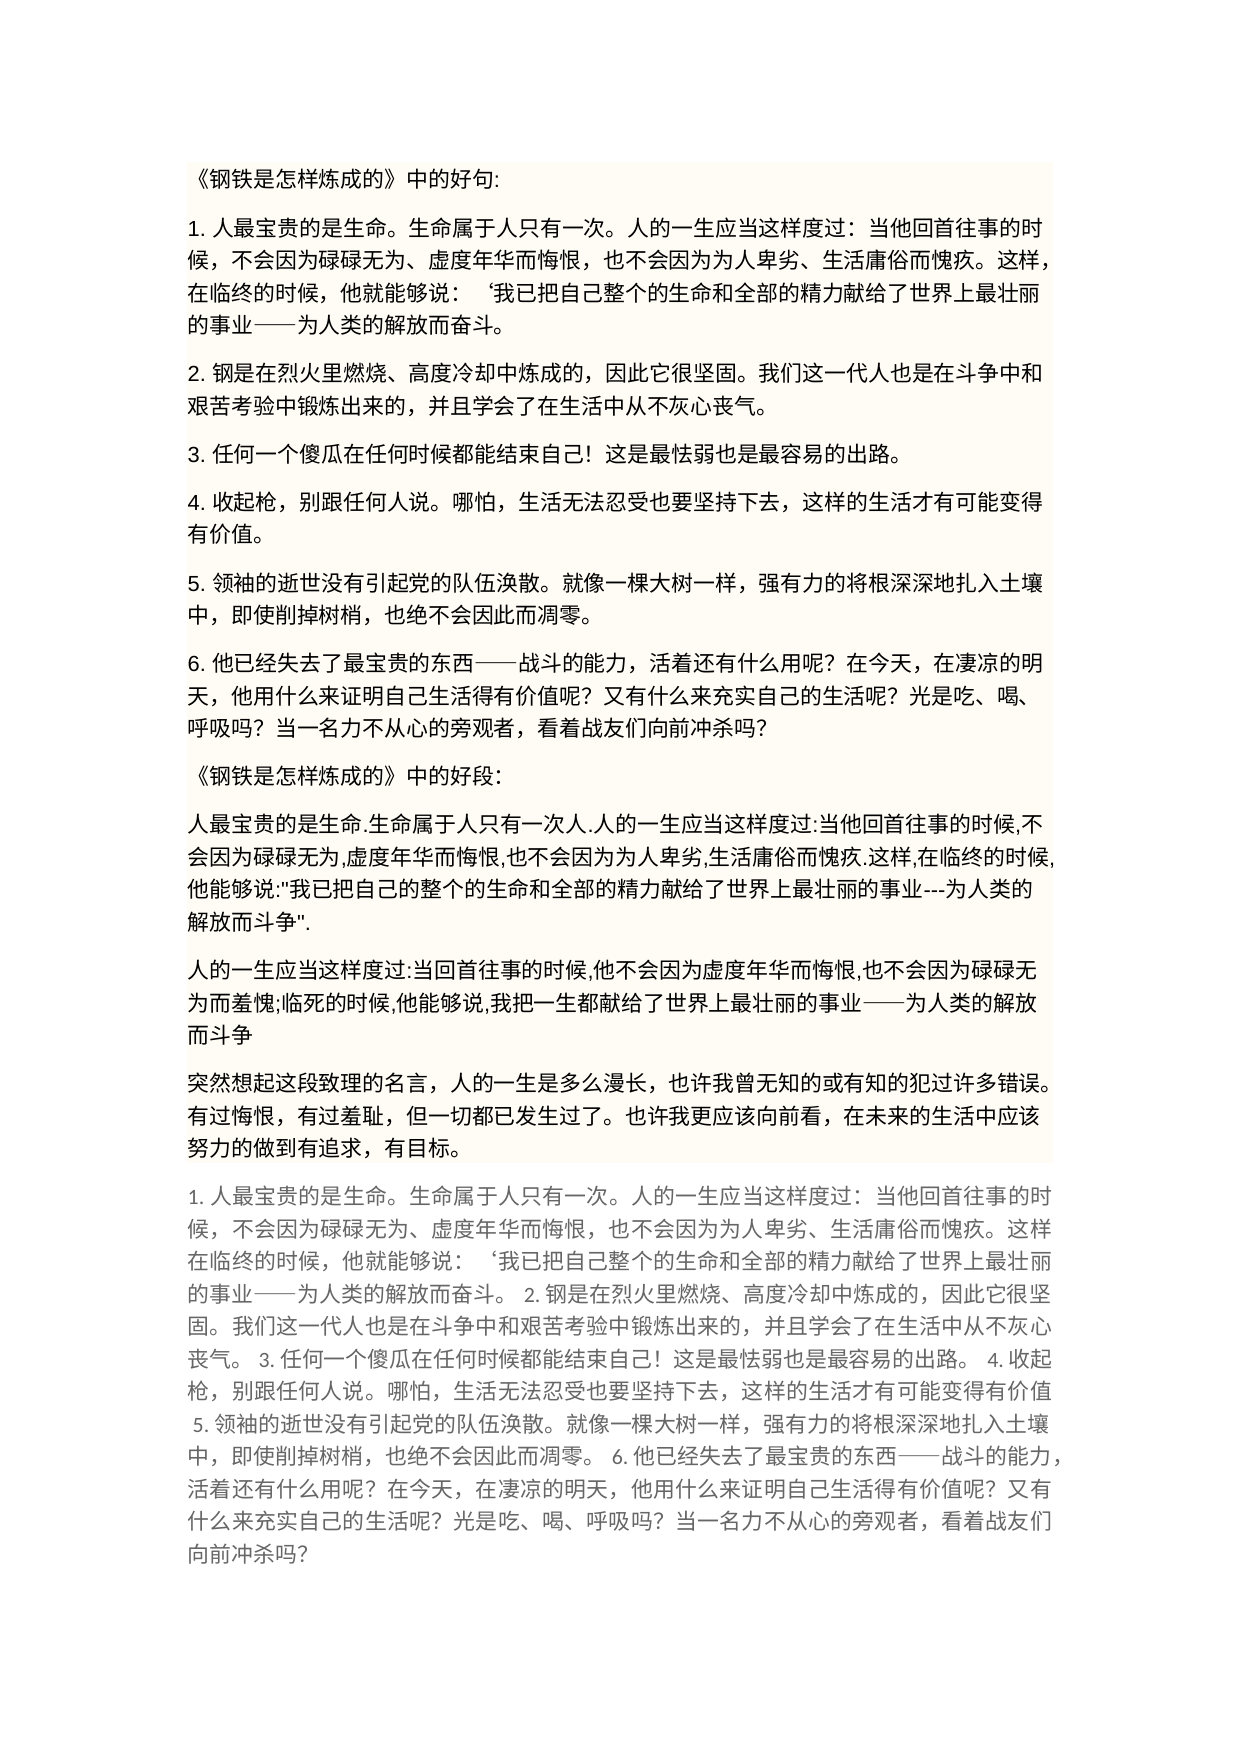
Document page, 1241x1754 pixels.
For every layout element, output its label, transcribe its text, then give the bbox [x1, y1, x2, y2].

text 人的一生应当这样度过:当回首往事的时候,他不会因为虚度年华而悔恨,也不会因为碌碌无为而羞愧;临死的时候,他能够说,我把一生都献给了世界上最壮丽的事业——为人类的解放而斗争 [187, 953, 1053, 1050]
text 3. 任何一个傻瓜在任何时候都能结束自己！这是最怯弱也是最容易的出路。 [187, 436, 1053, 469]
text 4. 收起枪，别跟任何人说。哪怕，生活无法忍受也要坚持下去，这样的生活才有可能变得有价值。 [187, 484, 1053, 549]
text 突然想起这段致理的名言，人的一生是多么漫长，也许我曾无知的或有知的犯过许多错误。有过悔恨，有过羞耻，但一切都已发生过了。也许我更应该向前看，在未来的生活中应该努力的做到有追求，有目标。 [187, 1066, 1053, 1163]
text 2. 钢是在烈火里燃烧、高度冷却中炼成的，因此它很坚固。我们这一代人也是在斗争中和艰苦考验中锻炼出来的，并且学会了在生活中从不灰心丧气。 [187, 356, 1053, 421]
text 人最宝贵的是生命.生命属于人只有一次人.人的一生应当这样度过:当他回首往事的时候,不会因为碌碌无为,虚度年华而悔恨,也不会因为为人卑劣,生活庸俗而愧疚.这样,在临终的时候,他能够说:"我已把自己的整个的生命和全部的精力献给了世界上最壮丽的事业---为人类的解放而斗争". [187, 807, 1053, 937]
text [187, 1179, 1053, 1569]
text 5. 领袖的逝世没有引起党的队伍涣散。就像一棵大树一样，强有力的将根深深地扎入土壤中，即使削掉树梢，也绝不会因此而凋零。 [187, 565, 1053, 630]
text 《钢铁是怎样炼成的》中的好段： [187, 759, 1053, 791]
text 6. 他已经失去了最宝贵的东西——战斗的能力，活着还有什么用呢？在今天，在凄凉的明天，他用什么来证明自己生活得有价值呢？又有什么来充实自己的生活呢？光是吃、喝、呼吸吗？当一名力不从心的旁观者，看着战友们向前冲杀吗？ [187, 646, 1053, 743]
text 《钢铁是怎样炼成的》中的好句: [187, 162, 1053, 194]
text 1. 人最宝贵的是生命。生命属于人只有一次。人的一生应当这样度过：当他回首往事的时候，不会因为碌碌无为、虚度年华而悔恨，也不会因为为人卑劣、生活庸俗而愧疚。这样，在临终的时候，他就能够说：‘我已把自己整个的生命和全部的精力献给了世界上最壮丽的事业——为人类的解放而奋斗。 [187, 210, 1053, 340]
